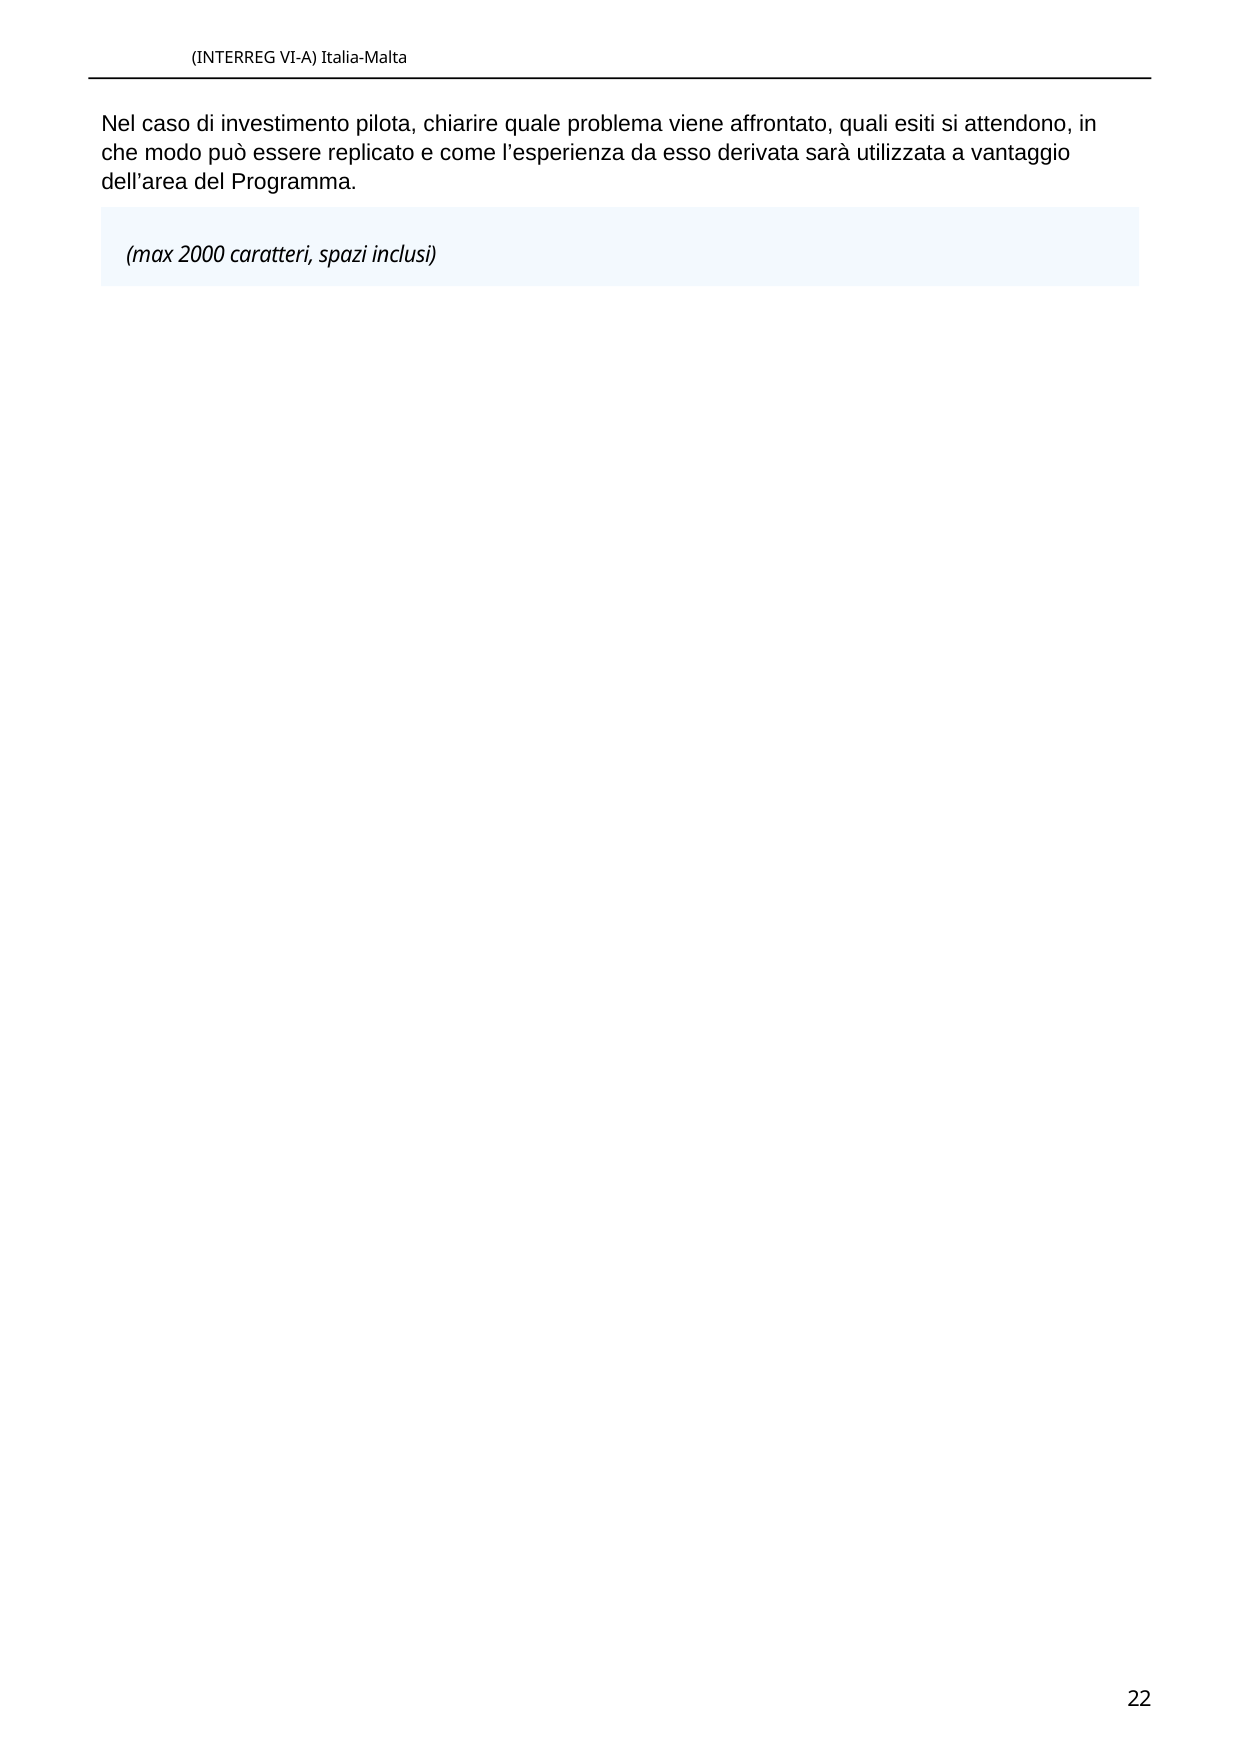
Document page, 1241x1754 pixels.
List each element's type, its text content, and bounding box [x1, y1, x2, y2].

text Nel caso di investimento pilota, chiarire quale problema viene affrontato, quali esiti si attendono, in che modo può essere replicato e come l’esperienza da esso derivata sarà utilizzata a vantaggio dell’area del Programma. [101, 110, 1126, 195]
